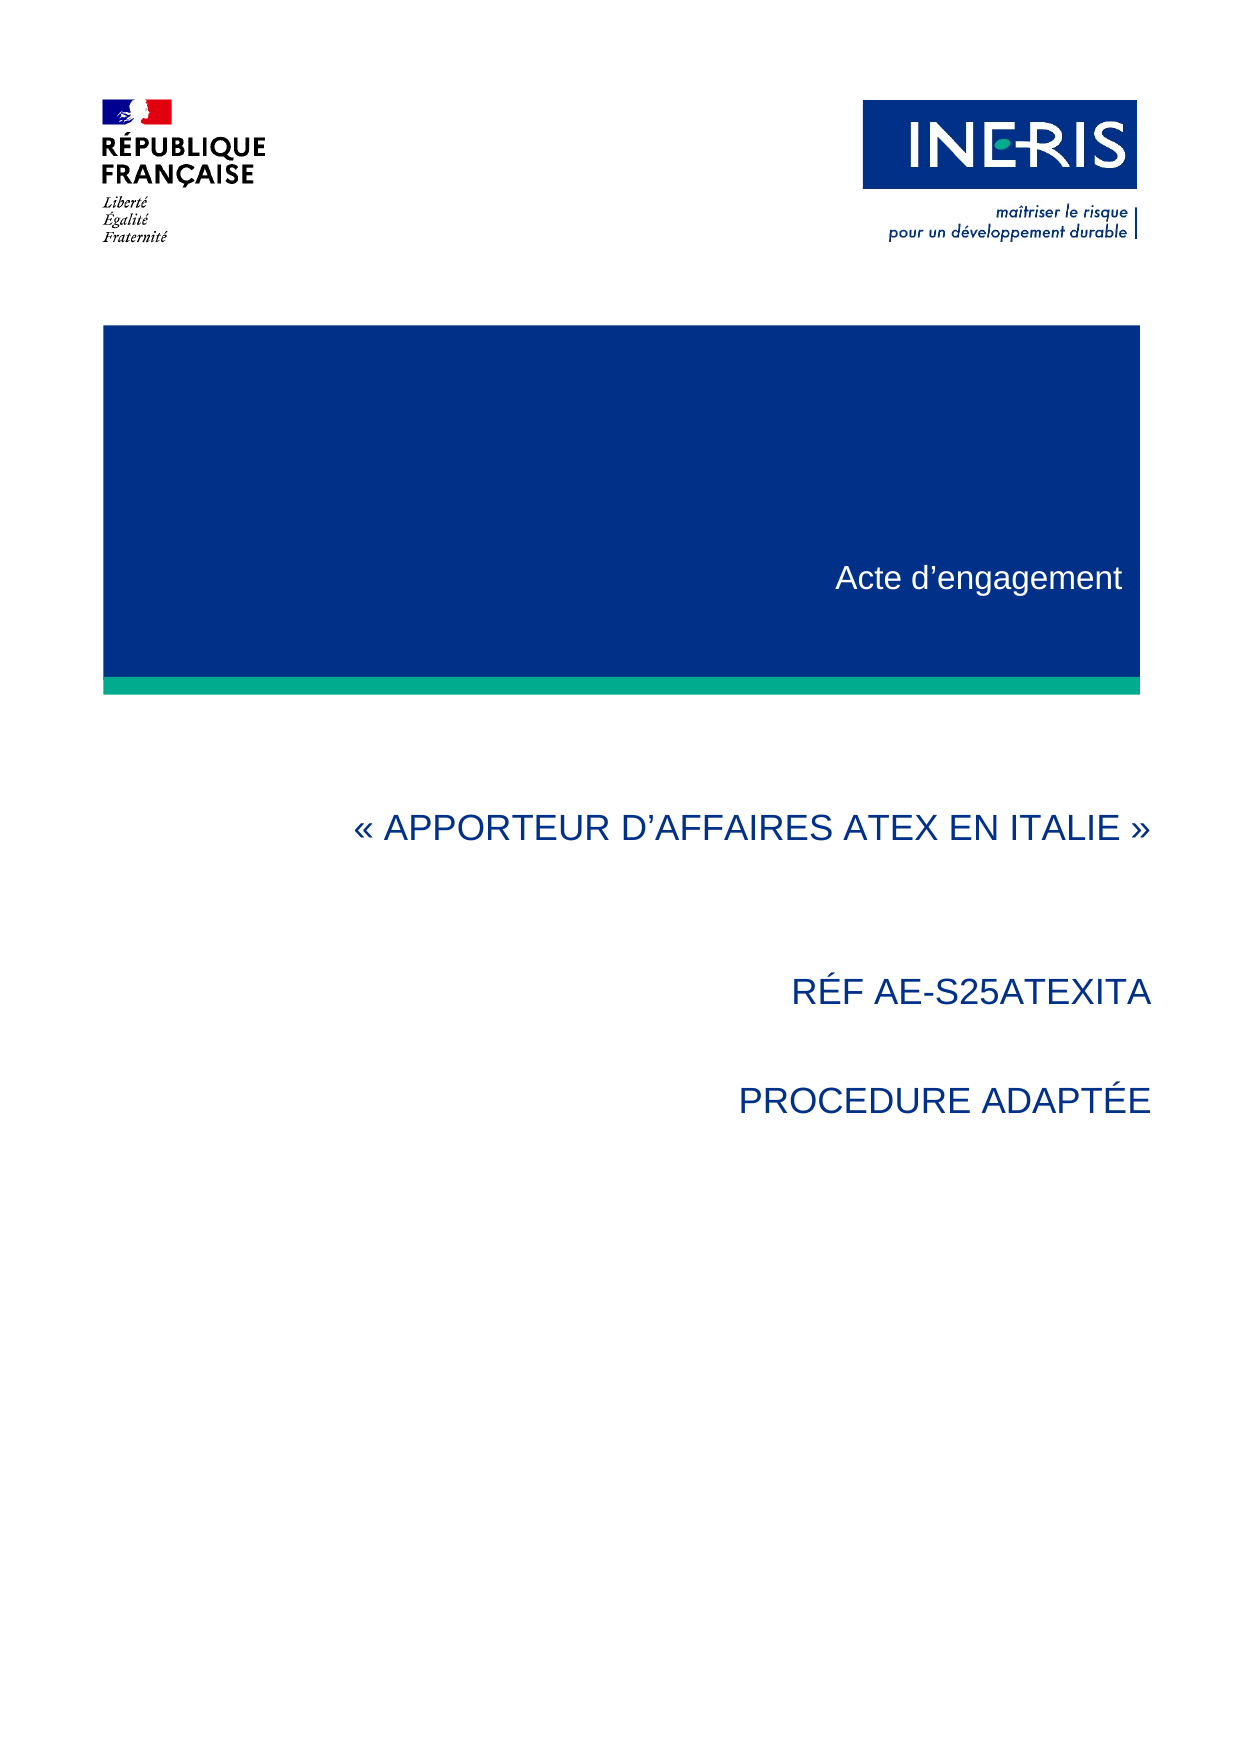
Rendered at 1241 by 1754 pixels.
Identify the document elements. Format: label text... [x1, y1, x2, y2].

picture [862, 100, 1137, 242]
text procedure adaptée [89, 1079, 1152, 1121]
text Acte d’engagement [89, 558, 1122, 596]
picture [77, 75, 290, 267]
text « Apporteur d’affaires ATEX en Italie » [89, 806, 1152, 848]
text Réf AE-S25ATEXITA [89, 970, 1152, 1012]
